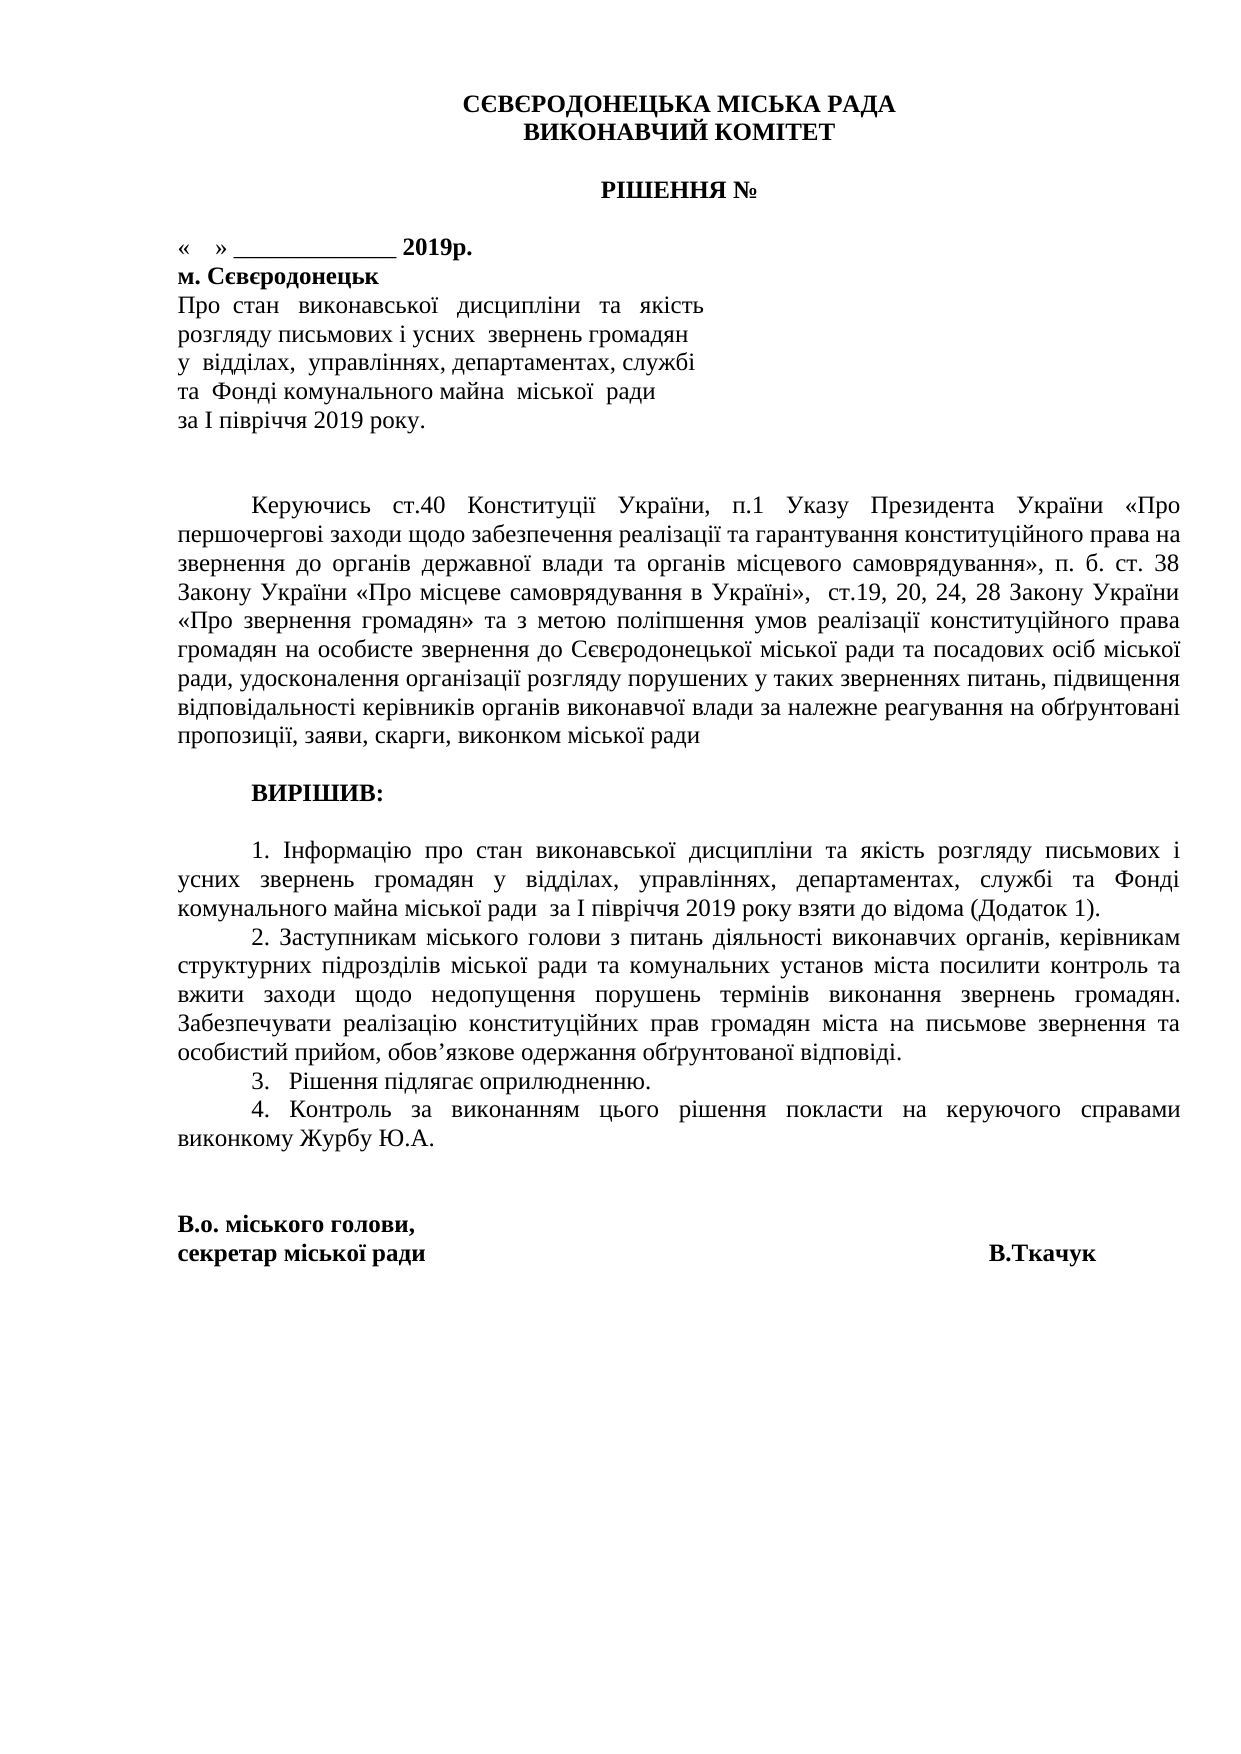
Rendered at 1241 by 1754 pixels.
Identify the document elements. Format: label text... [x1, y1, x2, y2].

text та Фонді комунального майна міської ради [177, 376, 1181, 405]
text ВИРІШИВ: [177, 778, 1181, 807]
text Про стан виконавської дисципліни та якість [177, 290, 1181, 319]
text 2. Заступникам міського голови з питань діяльності виконавчих органів, керівникам структурних підрозділів міської ради та комунальних установ міста посилити контроль та вжити заходи щодо недопущення порушень термінів виконання звернень громадян. Забезпечувати реалізацію конституційних прав громадян міста на письмове звернення та особистий прийом, обов’язкове одержання обґрунтованої відповіді. [177, 922, 1181, 1066]
text СЄВЄРОДОНЕЦЬКА МІСЬКА РАДА [177, 89, 1181, 117]
text за І півріччя 2019 року. [177, 405, 1181, 434]
text м. Сєвєродонецьк [177, 261, 1181, 290]
text Керуючись ст.40 Конституції України, п.1 Указу Президента України «Про першочергові заходи щодо забезпечення реалізації та гарантування конституційного права на звернення до органів державної влади та органів місцевого самоврядування», п. б. ст. 38 Закону України «Про місцеве самоврядування в Україні», ст.19, 20, 24, 28 Закону України «Про звернення громадян» та з метою поліпшення умов реалізації конституційного права громадян на особисте звернення до Сєвєродонецької міської ради та посадових осіб міської ради, удосконалення організації розгляду порушених у таких зверненнях питань, підвищення відповідальності керівників органів виконавчої влади за належне реагування на обґрунтовані пропозиції, заяви, скарги, виконком міської ради [177, 490, 1181, 749]
text « » _____________ 2019р. [177, 232, 1181, 261]
text В.о. міського голови, [177, 1209, 1181, 1238]
text у відділах, управліннях, департаментах, службі [177, 347, 1181, 376]
text РІШЕННЯ № [177, 175, 1181, 204]
text розгляду письмових і усних звернень громадян [177, 319, 1181, 347]
text ВИКОНАВЧИЙ КОМІТЕТ [177, 117, 1181, 146]
text 3. Рішення підлягає оприлюдненню. [177, 1066, 1181, 1094]
text секретар міської ради В.Ткачук [177, 1238, 1181, 1267]
text 1. Інформацію про стан виконавської дисципліни та якість розгляду письмових і усних звернень громадян у відділах, управліннях, департаментах, службі та Фонді комунального майна міської ради за І півріччя 2019 року взяти до відома (Додаток 1). [177, 835, 1181, 922]
text 4. Контроль за виконанням цього рішення покласти на керуючого справами виконкому Журбу Ю.А. [177, 1094, 1181, 1152]
